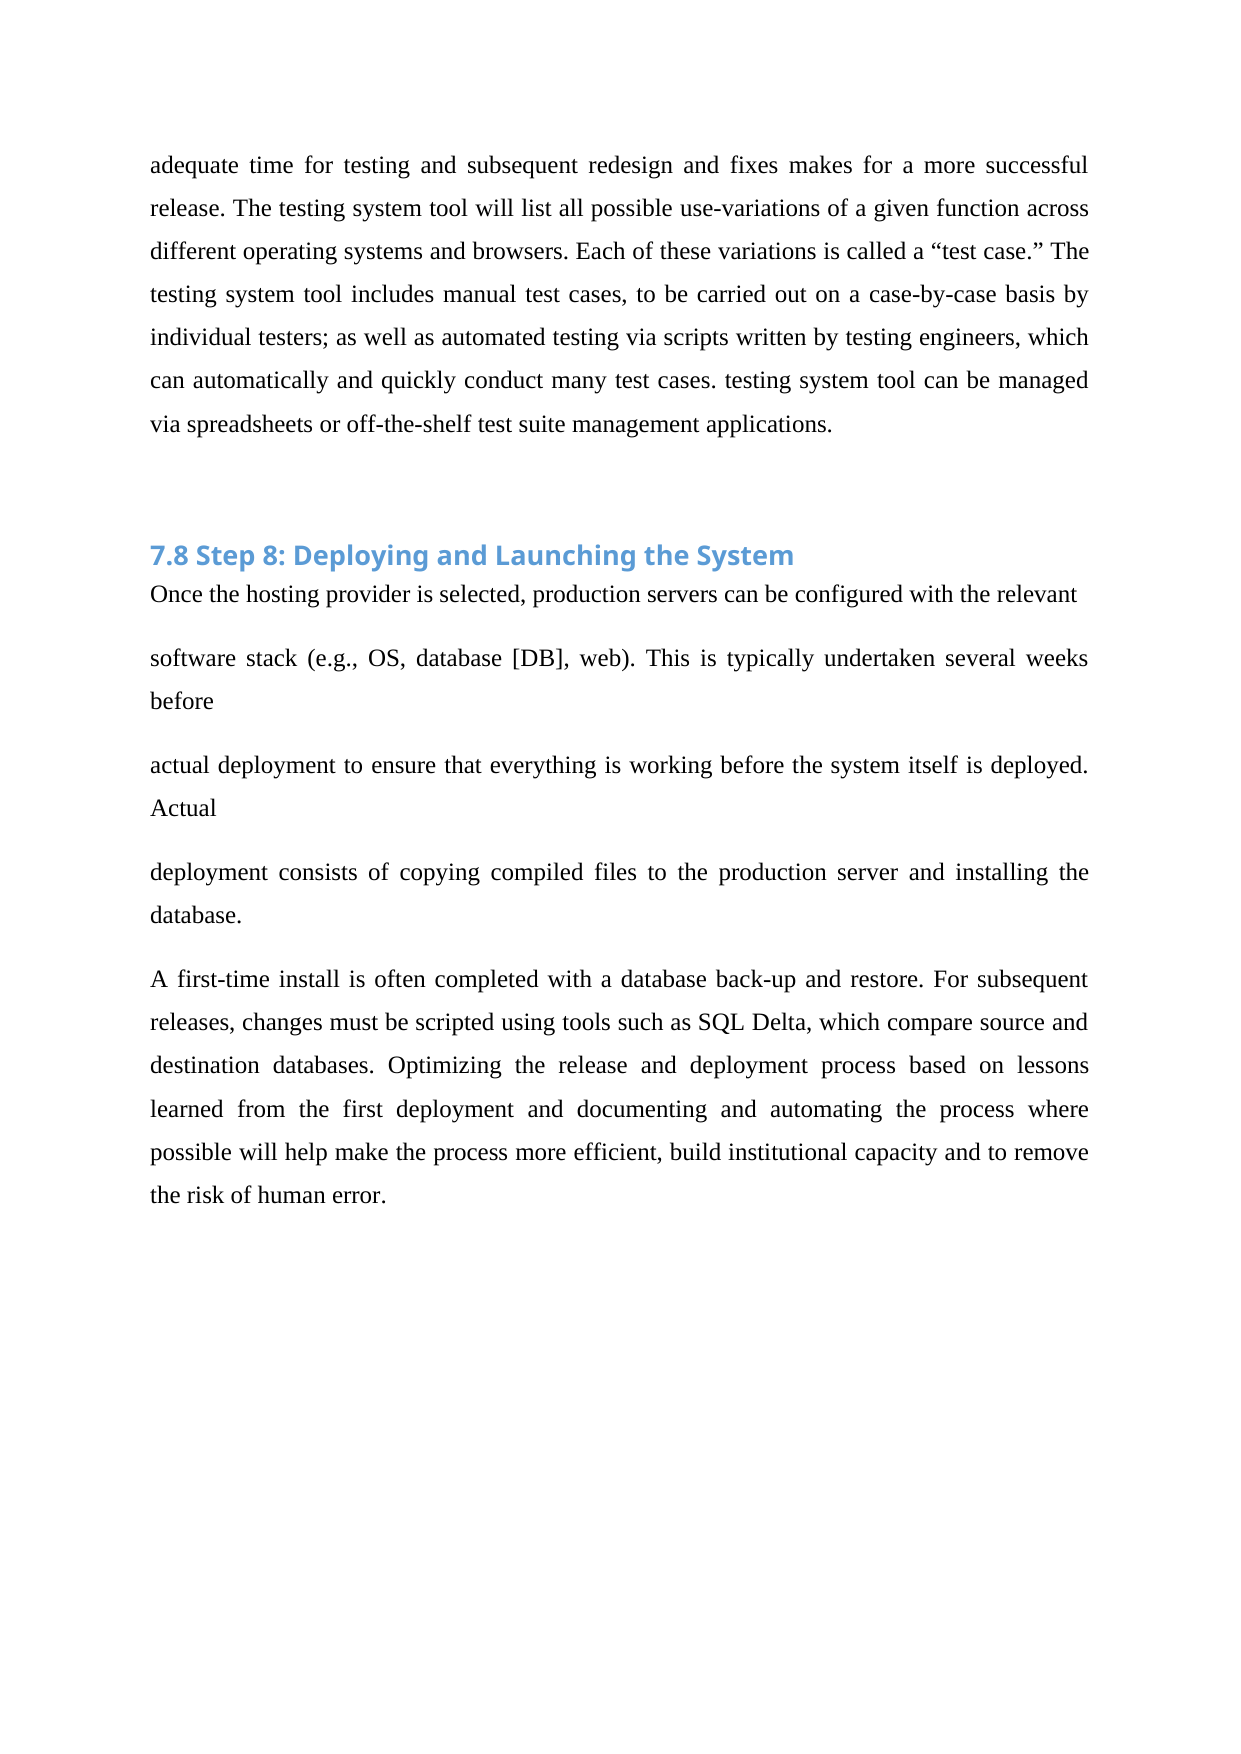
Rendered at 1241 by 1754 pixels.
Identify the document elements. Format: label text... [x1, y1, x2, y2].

text A first-time install is often completed with a database back-up and restore. For subsequent releases, changes must be scripted using tools such as SQL Delta, which compare source and destination databases. Optimizing the release and deployment process based on lessons learned from the first deployment and documenting and automating the process where possible will help make the process more efficient, build institutional capacity and to remove the risk of human error. [150, 964, 1090, 1209]
text software stack (e.g., OS, database [DB], web). This is typically undertaken several weeks before [150, 643, 1090, 715]
text deployment consists of copying compiled files to the production server and installing the database. [150, 857, 1090, 929]
text actual deployment to ensure that everything is working before the system itself is deployed. Actual [150, 750, 1090, 822]
subtitle 7.8 Step 8: Deploying and Launching the System [150, 537, 1090, 573]
text Once the hosting provider is selected, production servers can be configured with the relevant [150, 579, 1090, 608]
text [150, 150, 1090, 437]
